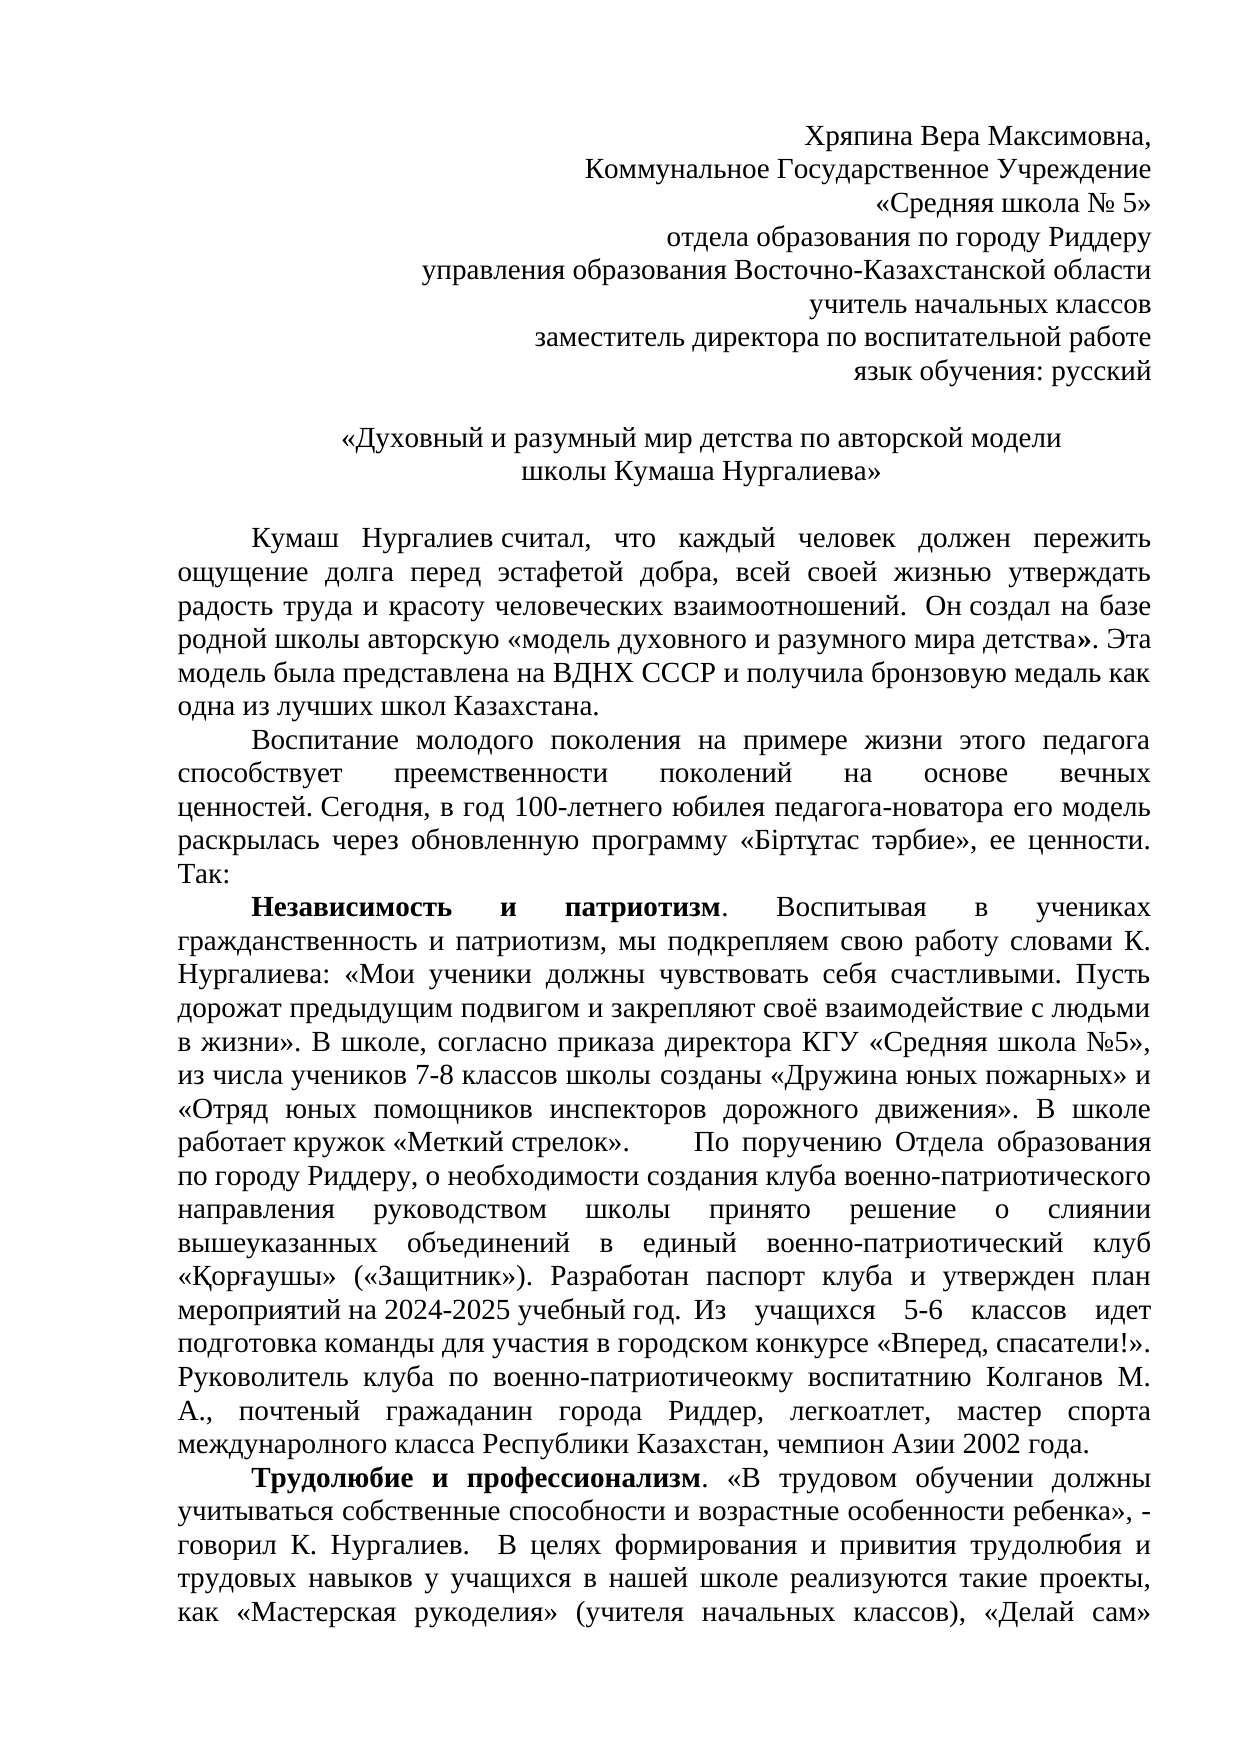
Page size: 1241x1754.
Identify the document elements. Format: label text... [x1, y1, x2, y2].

text Коммунальное Государственное Учреждение [177, 152, 1152, 185]
text школы Кумаша Нургалиева» [177, 453, 1152, 487]
text заместитель директора по воспитательной работе [177, 319, 1152, 353]
text отдела образования по городу Риддеру [177, 219, 1152, 252]
text Независимость и патриотизм. Воспитывая в учениках гражданственность и патриотизм, мы подкрепляем свою работу словами К. Нургалиева: «Мои ученики должны чувствовать себя счастливыми. Пусть дорожат предыдущим подвигом и закрепляют своё взаимодействие с людьми в жизни». В школе, согласно приказа директора КГУ «Средняя школа №5», из числа учеников 7-8 классов школы созданы «Дружина юных пожарных» и «Отряд юных помощников инспекторов дорожного движения». В школе работает кружок «Меткий стрелок». По поручению Отдела образования по городу Риддеру, о необходимости создания клуба военно-патриотического направления руководством школы принято решение о слиянии вышеуказанных объединений в единый военно-патриотический клуб «Қорғаушы» («Защитник»). Разработан паспорт клуба и утвержден план мероприятий на 2024-2025 учебный год. Из учащихся 5-6 классов идет подготовка команды для участия в городском конкурсе «Вперед, спасатели!». Руковолитель клуба по военно-патриотичеокму воспитатнию Колганов М. А., почтеный гражаданин города Риддер, легкоатлет, мастер спорта междунаролного класса Республики Казахстан, чемпион Азии 2002 года. [177, 889, 1152, 1460]
text «Средняя школа № 5» [177, 185, 1152, 219]
text Хряпина Вера Максимовна, [177, 118, 1152, 152]
text управления образования Восточно-Казахстанской области [177, 252, 1152, 286]
text Воспитание молодого поколения на примере жизни этого педагога способствует преемственности поколений на основе вечных ценностей. Сегодня, в год 100-летнего юбилея педагога-новатора его модель раскрылась через обновленную программу «Біртұтас тәрбие», ее ценности. Так: [177, 722, 1152, 889]
text язык обучения: русский [177, 353, 1152, 386]
text «Духовный и разумный мир детства по авторской модели [177, 420, 1152, 453]
text Кумаш Нургалиев считал, что каждый человек должен пережить ощущение долга перед эстафетой добра, всей своей жизнью утверждать радость труда и красоту человеческих взаимоотношений. Он создал на базе родной школы авторскую «модель духовного и разумного мира детства». Эта модель была представлена на ВДНХ СССР и получила бронзовую медаль как одна из лучших школ Казахстана. [177, 521, 1152, 722]
text учитель начальных классов [177, 286, 1152, 319]
